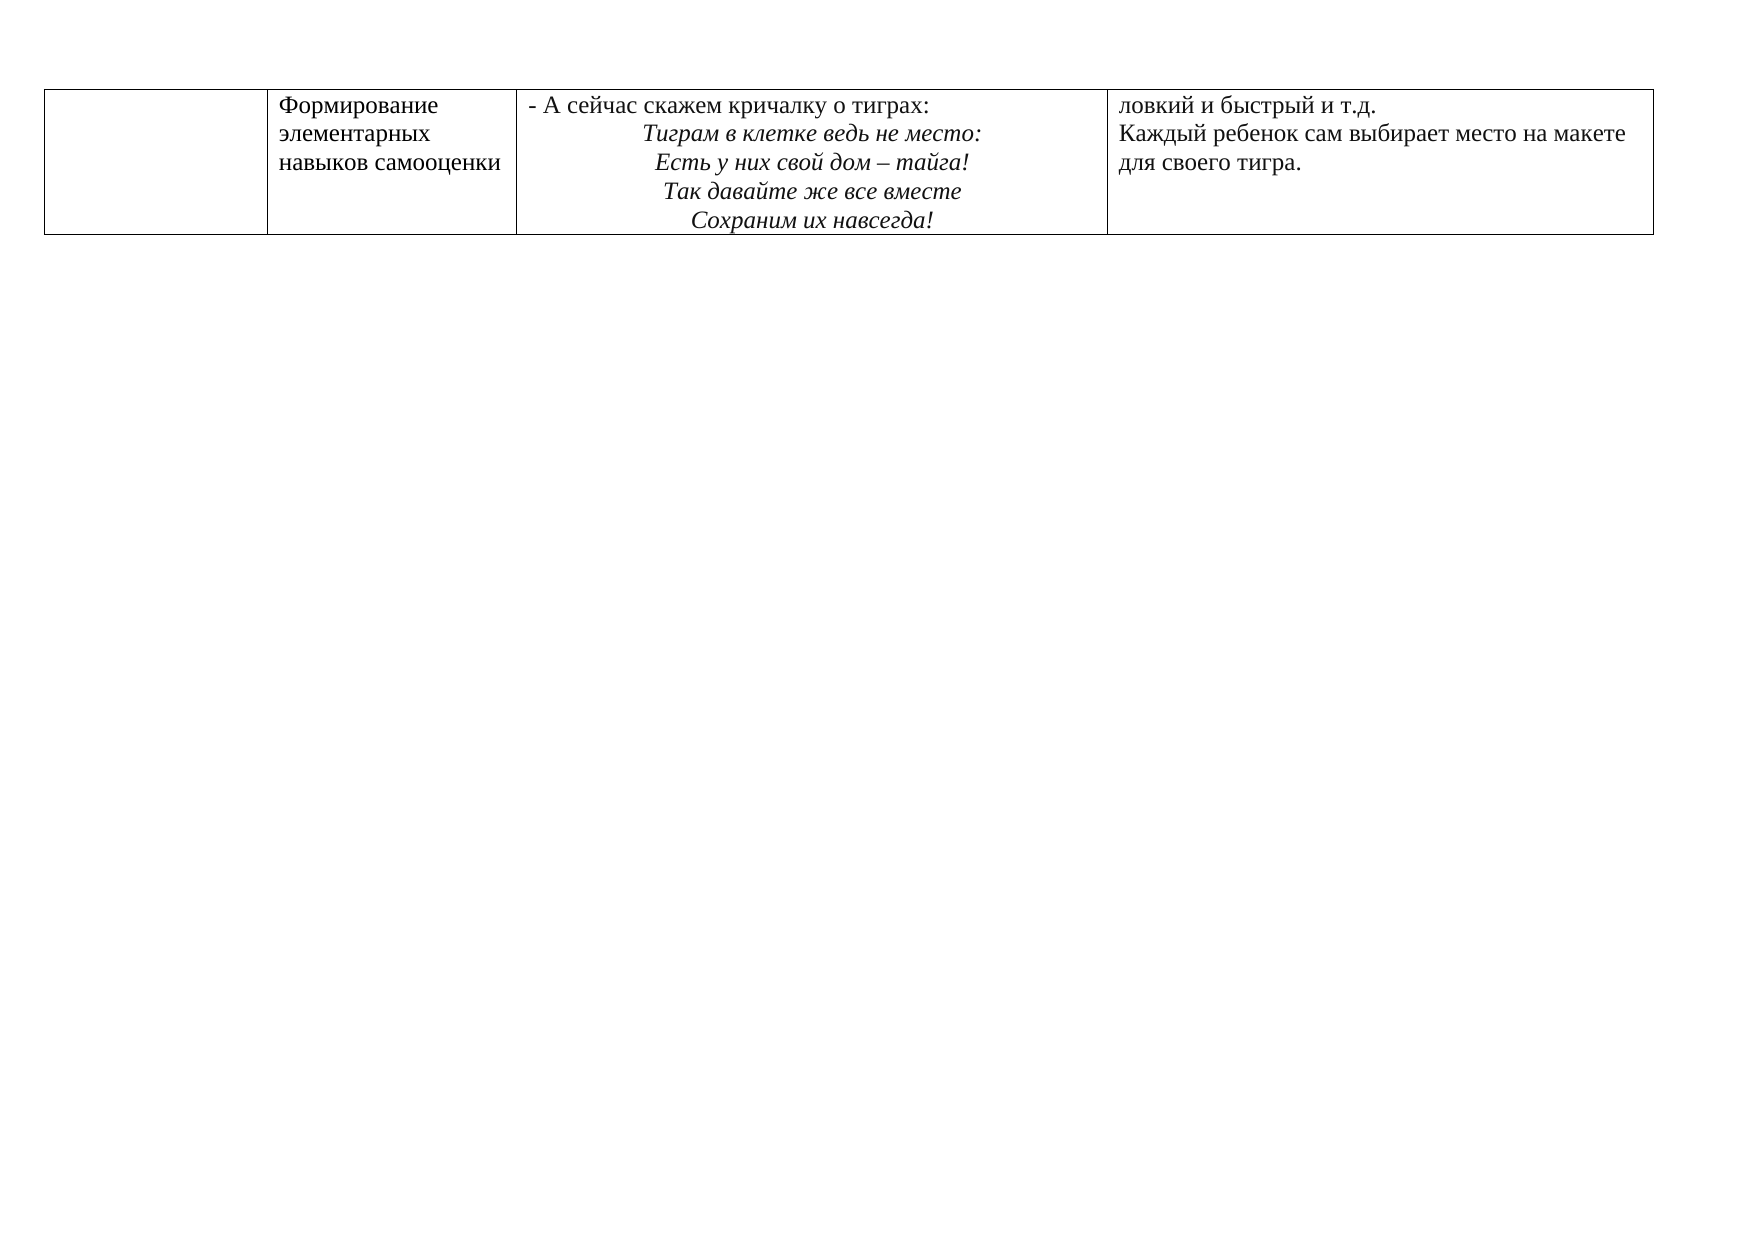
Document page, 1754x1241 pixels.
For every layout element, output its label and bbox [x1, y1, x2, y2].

table_cell [1108, 90, 1653, 233]
table_cell [45, 90, 267, 233]
table_cell [517, 90, 1107, 233]
table_cell [268, 90, 516, 233]
